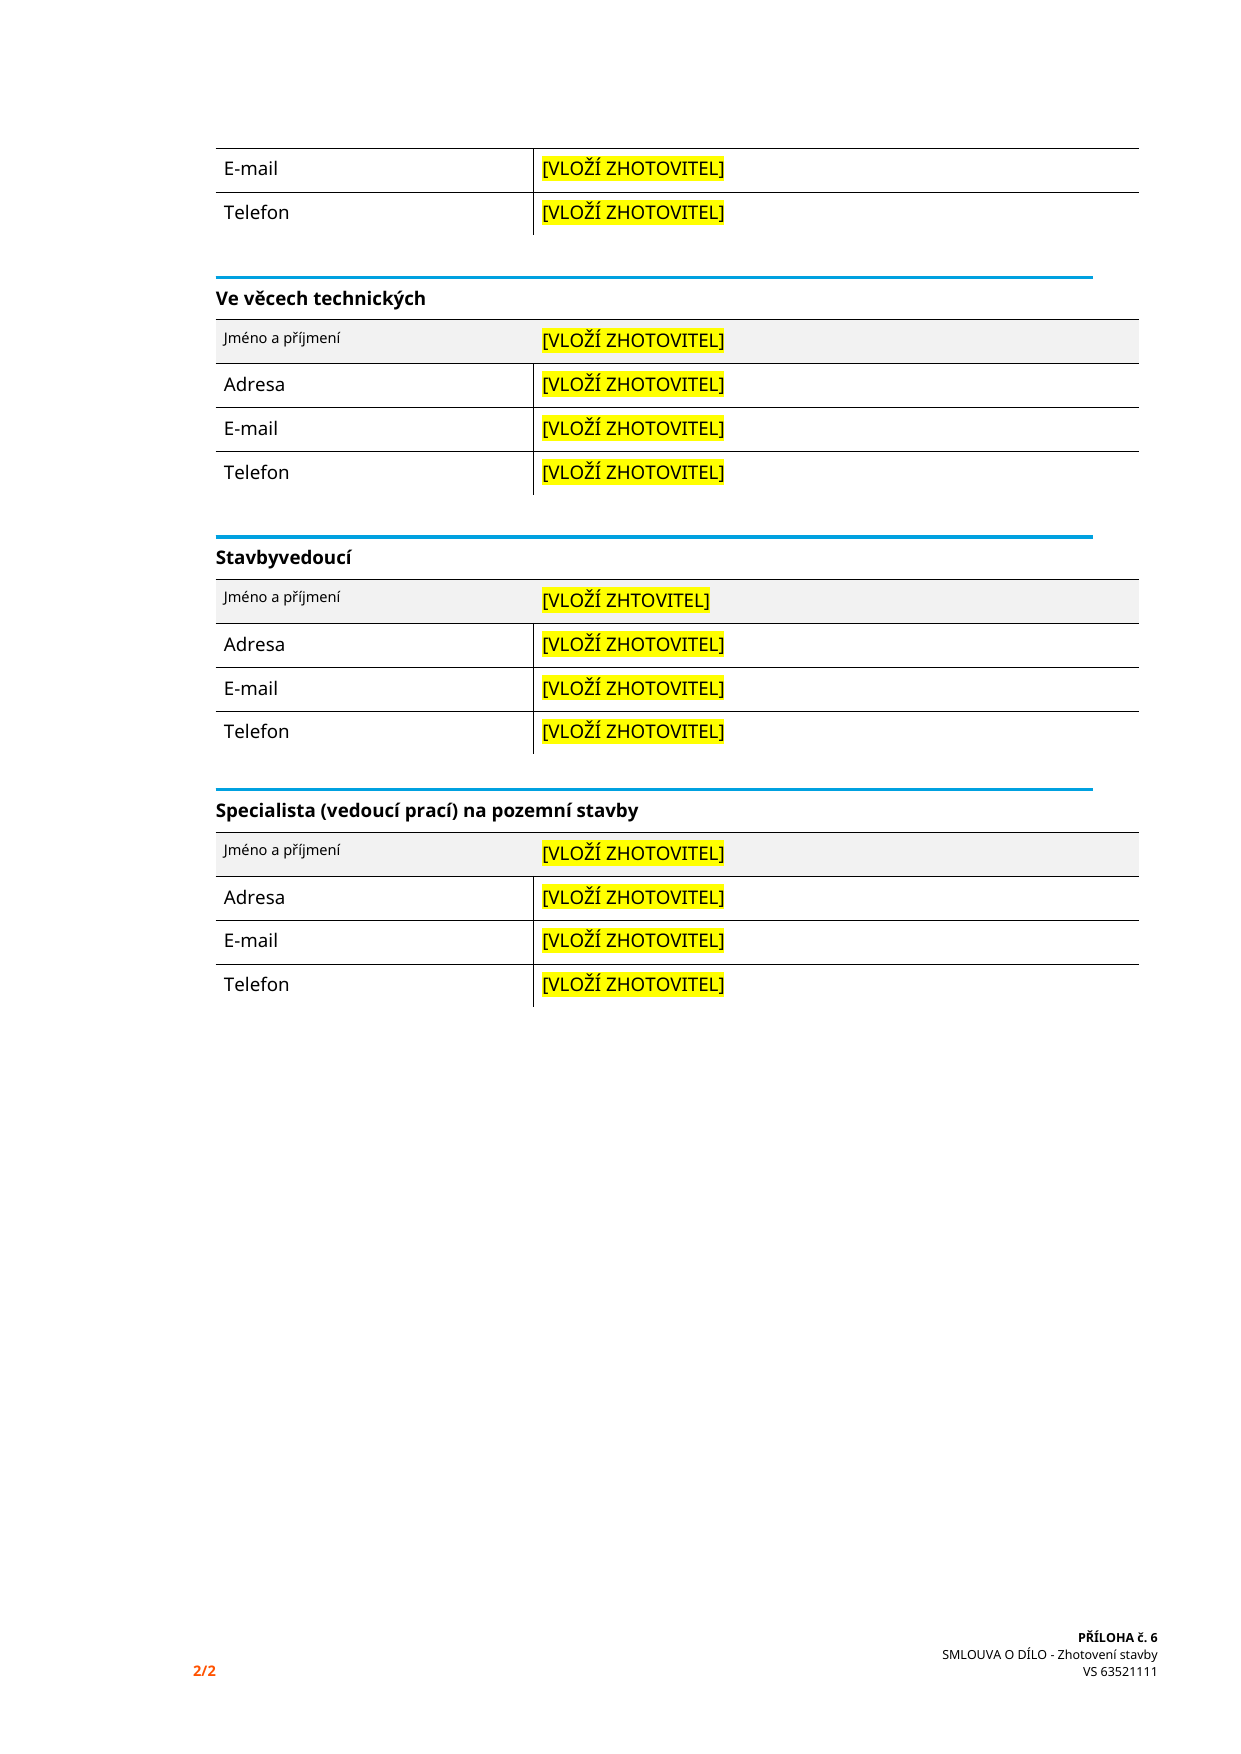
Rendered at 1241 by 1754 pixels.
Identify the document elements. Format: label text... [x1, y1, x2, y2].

table_cell [VLOŽÍ ZHOTOVITEL] [534, 624, 1139, 667]
table_header [VLOŽÍ ZHOTOVITEL] [534, 320, 1139, 363]
table_header Jméno a příjmení [216, 580, 534, 623]
table_cell E-mail [216, 408, 533, 451]
table_cell [VLOŽÍ ZHOTOVITEL] [534, 193, 1139, 235]
text Stavbyvedoucí [216, 539, 1093, 570]
table_cell [VLOŽÍ ZHOTOVITEL] [534, 921, 1139, 963]
table_cell [VLOŽÍ ZHOTOVITEL] [534, 965, 1139, 1007]
table_cell Telefon [216, 965, 533, 1007]
table_cell [VLOŽÍ ZHOTOVITEL] [534, 452, 1139, 495]
table_cell Telefon [216, 712, 533, 754]
table_cell E-mail [216, 668, 533, 711]
table_cell [VLOŽÍ ZHOTOVITEL] [534, 877, 1139, 919]
table_cell Telefon [216, 452, 533, 495]
table_cell E-mail [216, 921, 533, 963]
table_cell [VLOŽÍ ZHOTOVITEL] [534, 712, 1139, 754]
table_cell Adresa [216, 624, 533, 667]
table_cell E-mail [216, 149, 533, 191]
table_cell [VLOŽÍ ZHOTOVITEL] [534, 149, 1139, 191]
table_header Jméno a příjmení [216, 320, 534, 363]
table_cell [VLOŽÍ ZHOTOVITEL] [534, 364, 1139, 407]
text Specialista (vedoucí prací) na pozemní stavby [216, 791, 1093, 823]
table_cell [VLOŽÍ ZHOTOVITEL] [534, 668, 1139, 711]
table_cell Adresa [216, 364, 533, 407]
table_cell [VLOŽÍ ZHOTOVITEL] [534, 408, 1139, 451]
table_header Jméno a příjmení [216, 833, 534, 876]
table_header [VLOŽÍ ZHOTOVITEL] [534, 833, 1139, 876]
table_cell Adresa [216, 877, 533, 919]
text Ve věcech technických [216, 279, 1093, 311]
table_header [VLOŽÍ ZHTOVITEL] [534, 580, 1139, 623]
table_cell Telefon [216, 193, 533, 235]
